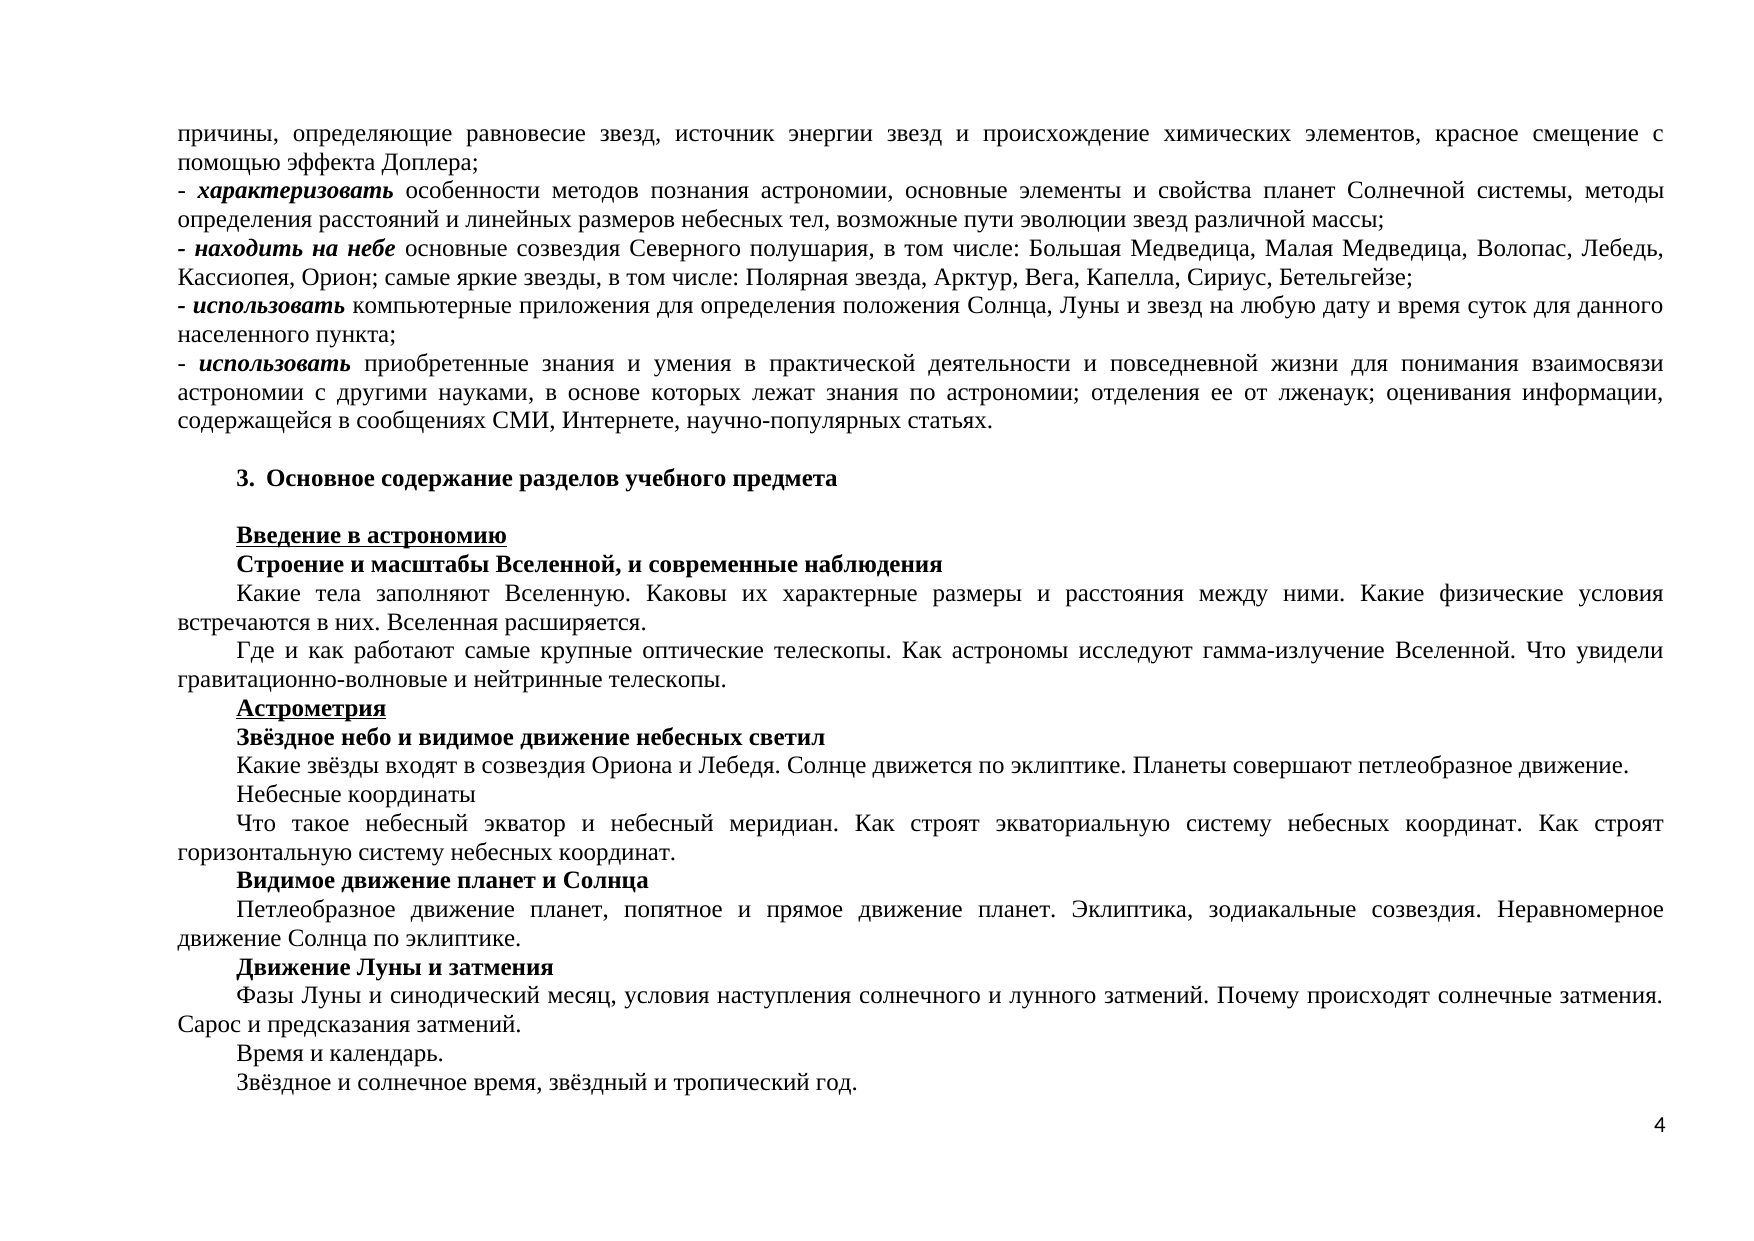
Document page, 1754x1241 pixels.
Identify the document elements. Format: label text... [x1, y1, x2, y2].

text Астрометрия [177, 693, 1665, 722]
text Звёздное и солнечное время, звёздный и тропический год. [177, 1067, 1665, 1096]
text - характеризовать особенности методов познания астрономии, основные элементы и свойства планет Солнечной системы, методы определения расстояний и линейных размеров небесных тел, возможные пути эволюции звезд различной массы; [177, 176, 1665, 233]
text Небесные координаты [177, 779, 1665, 808]
text Петлеобразное движение планет, попятное и прямое движение планет. Эклиптика, зодиакальные созвездия. Неравномерное движение Солнца по эклиптике. [177, 894, 1665, 952]
text Фазы Луны и синодический месяц, условия наступления солнечного и лунного затмений. Почему происходят солнечные затмения. Сарос и предсказания затмений. [177, 981, 1665, 1038]
text Где и как работают самые крупные оптические телескопы. Как астрономы исследуют гамма-излучение Вселенной. Что увидели гравитационно-волновые и нейтринные телескопы. [177, 636, 1665, 693]
text Какие тела заполняют Вселенную. Каковы их характерные размеры и расстояния между ними. Какие физические условия встречаются в них. Вселенная расширяется. [177, 578, 1665, 636]
text Время и календарь. [177, 1038, 1665, 1067]
text Какие звёзды входят в созвездия Ориона и Лебедя. Солнце движется по эклиптике. Планеты совершают петлеобразное движение. [177, 751, 1665, 779]
list Основное содержание разделов учебного предмета [236, 463, 1665, 492]
text Движение Луны и затмения [177, 952, 1665, 981]
text Что такое небесный экватор и небесный меридиан. Как строят экваториальную систему небесных координат. Как строят горизонтальную систему небесных координат. [177, 808, 1665, 866]
text - использовать приобретенные знания и умения в практической деятельности и повседневной жизни для понимания взаимосвязи астрономии с другими науками, в основе которых лежат знания по астрономии; отделения ее от лженаук; оценивания информации, содержащейся в сообщениях СМИ, Интернете, научно-популярных статьях. [177, 348, 1665, 434]
text причины, определяющие равновесие звезд, источник энергии звезд и происхождение химических элементов, красное смещение с помощью эффекта Доплера; [177, 118, 1665, 176]
text - находить на небе основные созвездия Северного полушария, в том числе: Большая Медведица, Малая Медведица, Волопас, Лебедь, Кассиопея, Орион; самые яркие звезды, в том числе: Полярная звезда, Арктур, Вега, Капелла, Сириус, Бетельгейзе; [177, 233, 1665, 291]
text - использовать компьютерные приложения для определения положения Солнца, Луны и звезд на любую дату и время суток для данного населенного пункта; [177, 291, 1665, 348]
text Введение в астрономию [177, 521, 1665, 549]
text Видимое движение планет и Солнца [177, 866, 1665, 894]
text Строение и масштабы Вселенной, и современные наблюдения [177, 549, 1665, 578]
text Звёздное небо и видимое движение небесных светил [177, 722, 1665, 751]
